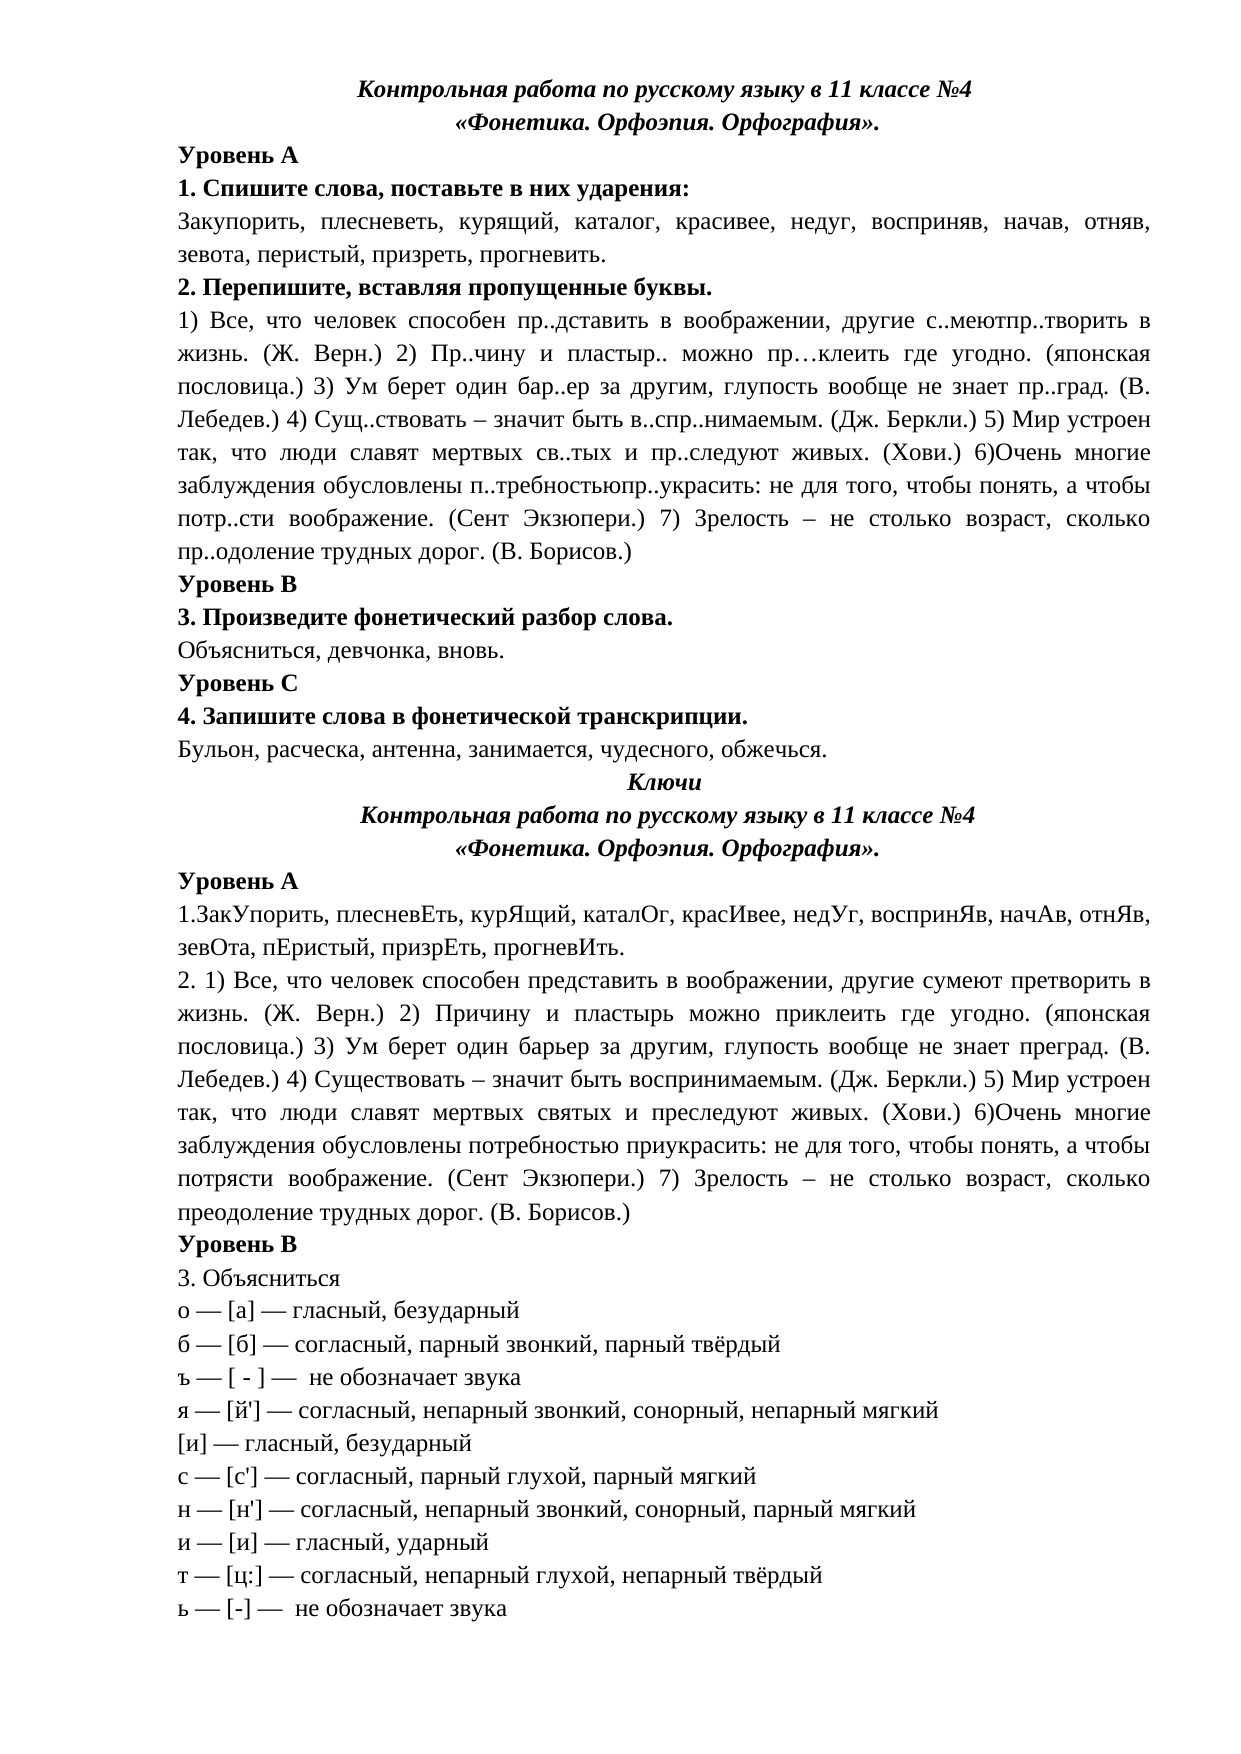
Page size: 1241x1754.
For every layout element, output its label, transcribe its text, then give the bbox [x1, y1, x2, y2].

text Уровень В [177, 1229, 1152, 1258]
text 3. Произведите фонетический разбор слова. [177, 602, 1152, 631]
text н — [н'] — согласный, непарный звонкий, сонорный, парный мягкий [177, 1494, 1152, 1522]
text б — [б] — согласный, парный звонкий, парный твёрдый [177, 1329, 1152, 1357]
text Уровень А [177, 866, 1152, 895]
text и — [и] — гласный, ударный [177, 1527, 1152, 1556]
text Бульон, расческа, антенна, занимается, чудесного, обжечься. [177, 734, 1152, 763]
text 3. Объясниться [177, 1263, 1152, 1291]
text Закупорить, плесневеть, курящий, каталог, красивее, недуг, восприняв, начав, отняв, зевота, перистый, призреть, прогневить. [177, 206, 1152, 268]
text 4. Запишите слова в фонетической транскрипции. [177, 701, 1152, 730]
text я — [й'] — согласный, непарный звонкий, сонорный, непарный мягкий [177, 1395, 1152, 1423]
text ь — [-] — не обозначает звука [177, 1593, 1152, 1622]
text 2. Перепишите, вставляя пропущенные буквы. [177, 272, 1152, 301]
text т — [ц:] — согласный, непарный глухой, непарный твёрдый [177, 1560, 1152, 1588]
text ъ — [ - ] — не обозначает звука [177, 1362, 1152, 1390]
text с — [с'] — согласный, парный глухой, парный мягкий [177, 1461, 1152, 1489]
text о — [а] — гласный, безударный [177, 1296, 1152, 1324]
text [и] — гласный, безударный [177, 1428, 1152, 1456]
text «Фонетика. Орфоэпия. Орфография». [177, 833, 1152, 862]
text Уровень В [177, 569, 1152, 598]
text Уровень А [177, 140, 1152, 169]
text Объясниться, девчонка, вновь. [177, 635, 1152, 664]
text Контрольная работа по русскому языку в 11 классе №4 [177, 800, 1152, 829]
text Уровень С [177, 668, 1152, 697]
text 1. Спишите слова, поставьте в них ударения: [177, 173, 1152, 202]
text 1) Все, что человек способен пр..дставить в воображении, другие с..меютпр..творить в жизнь. (Ж. Верн.) 2) Пр..чину и пластыр.. можно пр…клеить где угодно. (японская пословица.) 3) Ум берет один бар..ер за другим, глупость вообще не знает пр..град. (В. Лебедев.) 4) Сущ..ствовать – значит быть в..спр..нимаемым. (Дж. Беркли.) 5) Мир устроен так, что люди славят мертвых св..тых и пр..следуют живых. (Хови.) 6)Очень многие заблуждения обусловлены п..требностьюпр..украсить: не для того, чтобы понять, а чтобы потр..сти воображение. (Сент Экзюпери.) 7) Зрелость – не столько возраст, сколько пр..одоление трудных дорог. (В. Борисов.) [177, 305, 1152, 565]
text Ключи [177, 767, 1152, 796]
text Контрольная работа по русскому языку в 11 классе №4 [177, 74, 1152, 103]
text 2. 1) Все, что человек способен представить в воображении, другие сумеют претворить в жизнь. (Ж. Верн.) 2) Причину и пластырь можно приклеить где угодно. (японская пословица.) 3) Ум берет один барьер за другим, глупость вообще не знает преград. (В. Лебедев.) 4) Существовать – значит быть воспринимаемым. (Дж. Беркли.) 5) Мир устроен так, что люди славят мертвых святых и преследуют живых. (Хови.) 6)Очень многие заблуждения обусловлены потребностью приукрасить: не для того, чтобы понять, а чтобы потрясти воображение. (Сент Экзюпери.) 7) Зрелость – не столько возраст, сколько преодоление трудных дорог. (В. Борисов.) [177, 965, 1152, 1225]
text 1.ЗакУпорить, плесневЕть, курЯщий, каталОг, красИвее, недУг, воспринЯв, начАв, отнЯв, зевОта, пЕристый, призрЕть, прогневИть. [177, 899, 1152, 961]
text «Фонетика. Орфоэпия. Орфография». [177, 107, 1152, 136]
